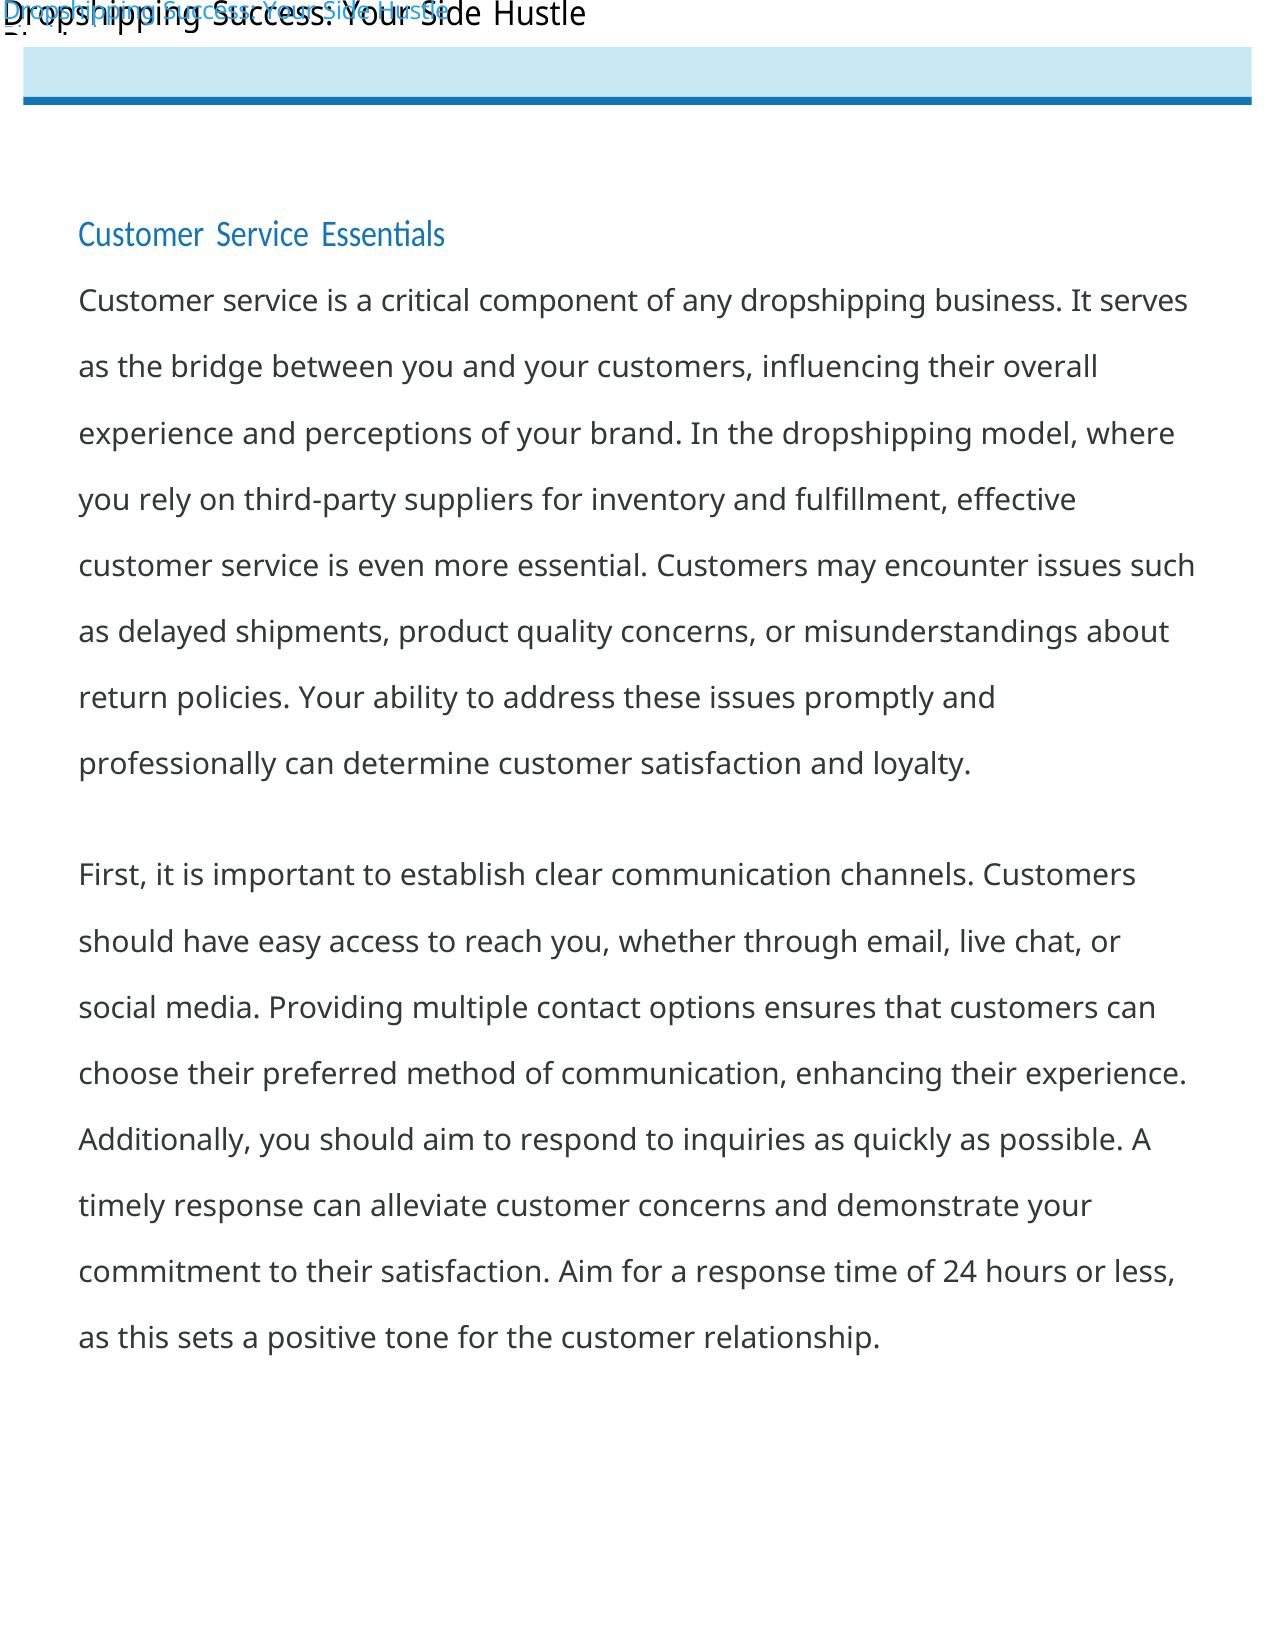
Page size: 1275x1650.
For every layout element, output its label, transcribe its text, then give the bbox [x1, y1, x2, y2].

subtitle Customer Service Essentials [78, 209, 1275, 255]
text First, it is important to establish clear communication channels. Customers should have easy access to reach you, whether through email, live chat, or social media. Providing multiple contact options ensures that customers can choose their preferred method of communication, enhancing their experience. Additionally, you should aim to respond to inquiries as quickly as possible. A timely response can alleviate customer concerns and demonstrate your commitment to their satisfaction. Aim for a response time of 24 hours or less, as this sets a positive tone for the customer relationship. [78, 853, 1198, 1358]
text Customer service is a critical component of any dropshipping business. It serves as the bridge between you and your customers, influencing their overall experience and perceptions of your brand. In the dropshipping model, where you rely on third-party suppliers for inventory and fulfillment, effective customer service is even more essential. Customers may encounter issues such as delayed shipments, product quality concerns, or misunderstandings about return policies. Your ability to address these issues promptly and professionally can determine customer satisfaction and loyalty. [78, 279, 1198, 784]
